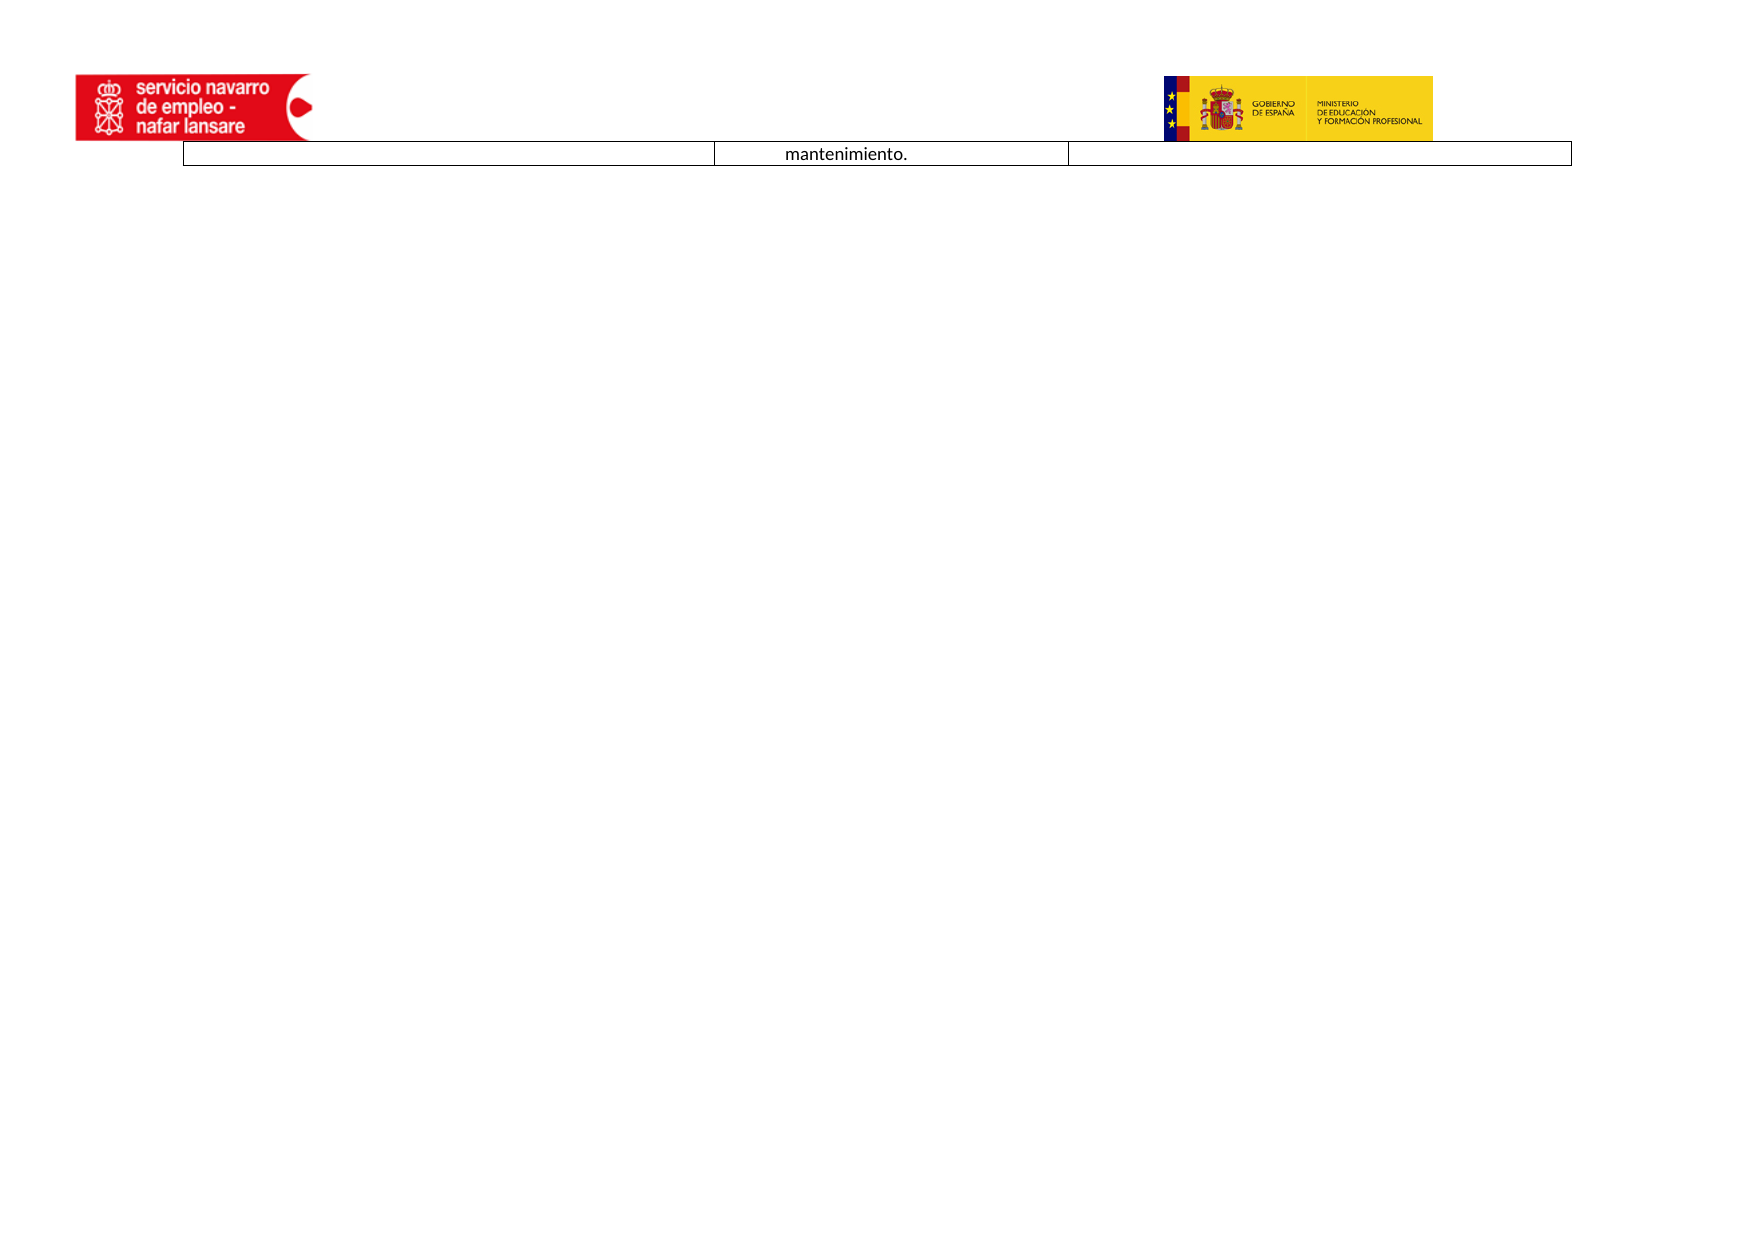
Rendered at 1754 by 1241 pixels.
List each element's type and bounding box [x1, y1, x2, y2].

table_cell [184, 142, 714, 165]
picture [1164, 76, 1433, 141]
picture [75, 73, 313, 142]
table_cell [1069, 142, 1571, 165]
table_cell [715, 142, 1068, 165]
